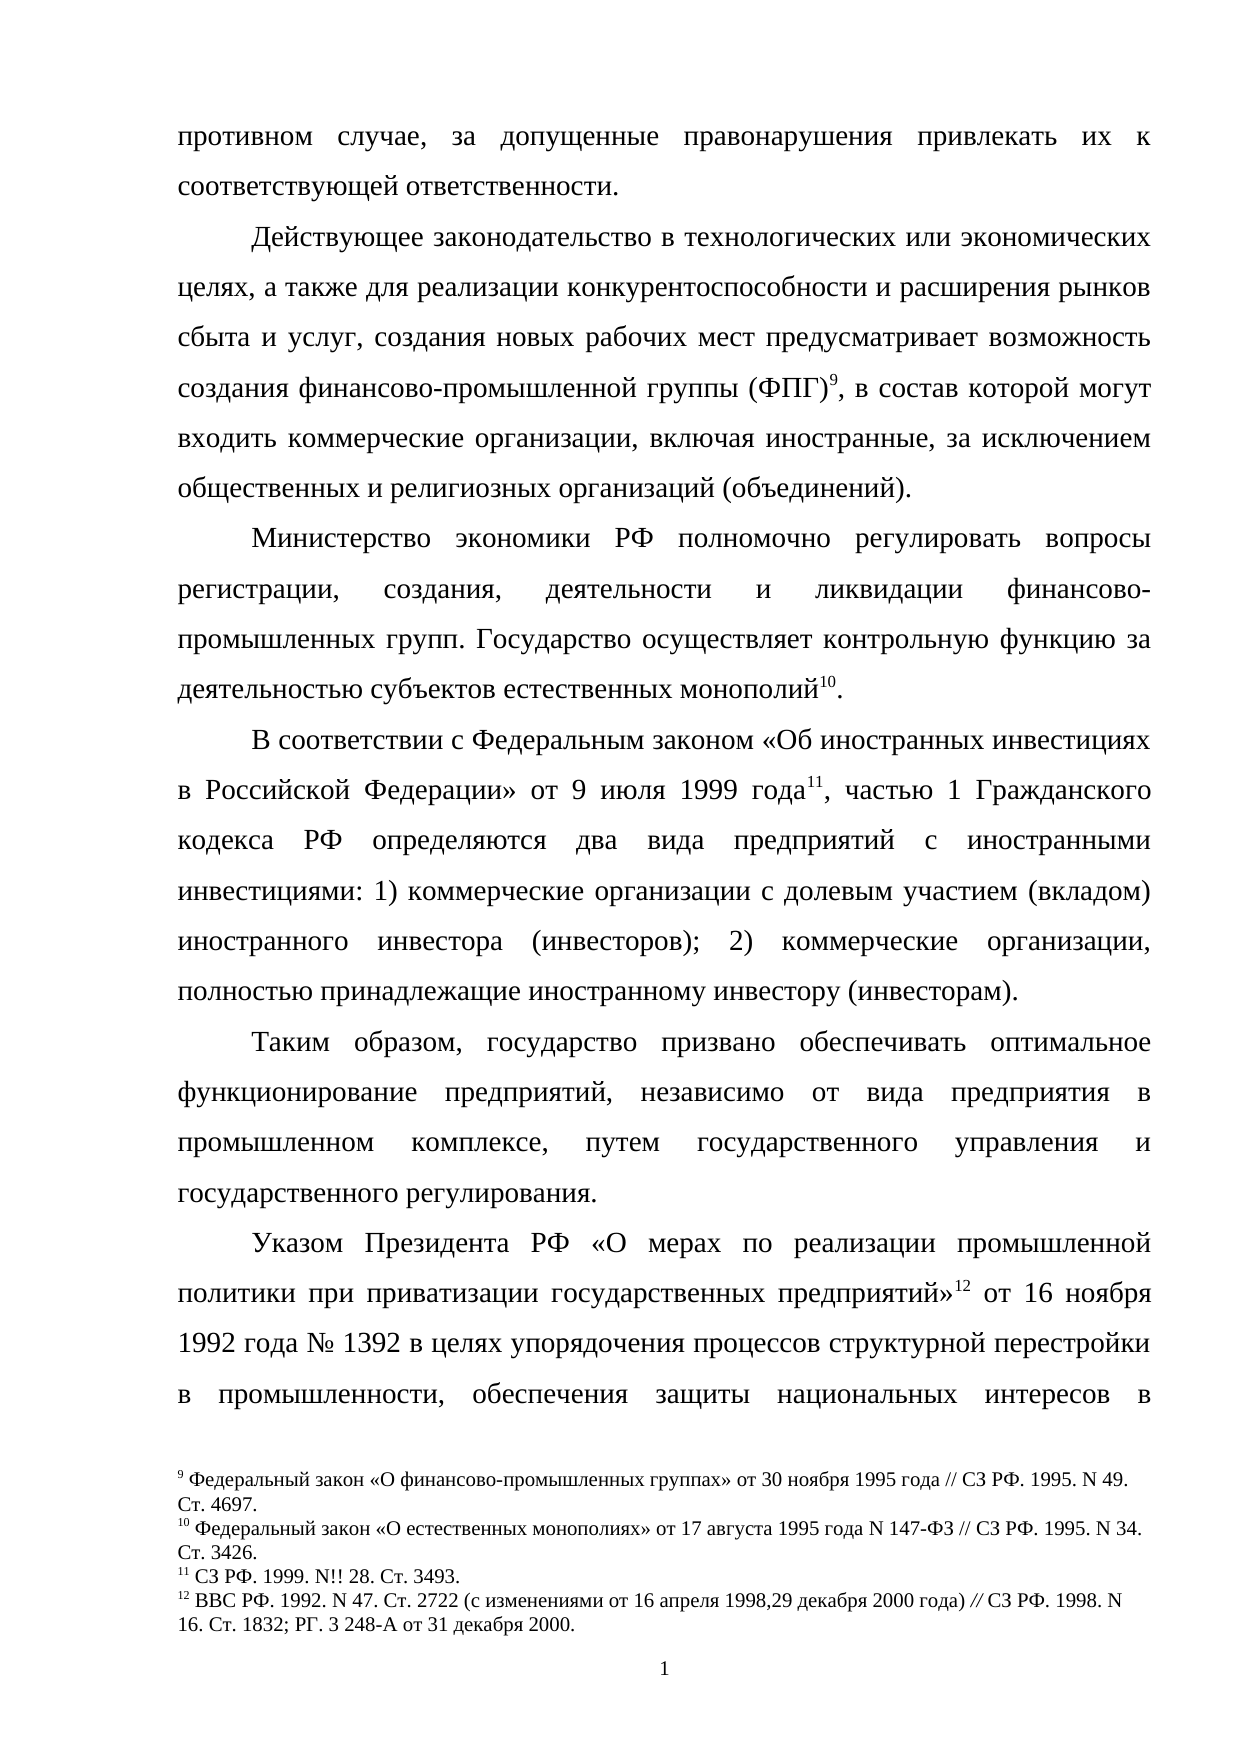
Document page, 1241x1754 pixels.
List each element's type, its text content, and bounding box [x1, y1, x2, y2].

text Действующее законодательство в технологических или экономических целях, а также для реализации конкурентоспособности и расширения рынков сбыта и услуг, создания новых рабочих мест предусматривает возможность создания финансово-промышленной группы (ФПГ), в состав которой могут входить коммерческие организации, включая иностранные, за исключением общественных и религиозных организаций (объединений). [177, 219, 1152, 504]
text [177, 1225, 1152, 1409]
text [177, 118, 1152, 202]
text Таким образом, государство призвано обеспечивать оптимальное функционирование предприятий, независимо от вида предприятия в промышленном комплексе, путем государственного управления и государственного регулирования. [177, 1024, 1152, 1208]
text В соответствии с Федеральным законом «Об иностранных инвестициях в Российской Федерации» от 9 июля 1999 года, частью 1 Гражданского кодекса РФ определяются два вида предприятий с иностранными инвестициями: 1) коммерческие организации с долевым участием (вкладом) иностранного инвестора (инвесторов); 2) коммерческие организации, полностью принадлежащие иностранному инвестору (инвесторам). [177, 722, 1152, 1007]
text Министерство экономики РФ полномочно регулировать вопросы регистрации, создания, деятельности и ликвидации финансово-промышленных групп. Государство осуществляет контрольную функцию за деятельностью субъектов естественных монополий. [177, 521, 1152, 705]
